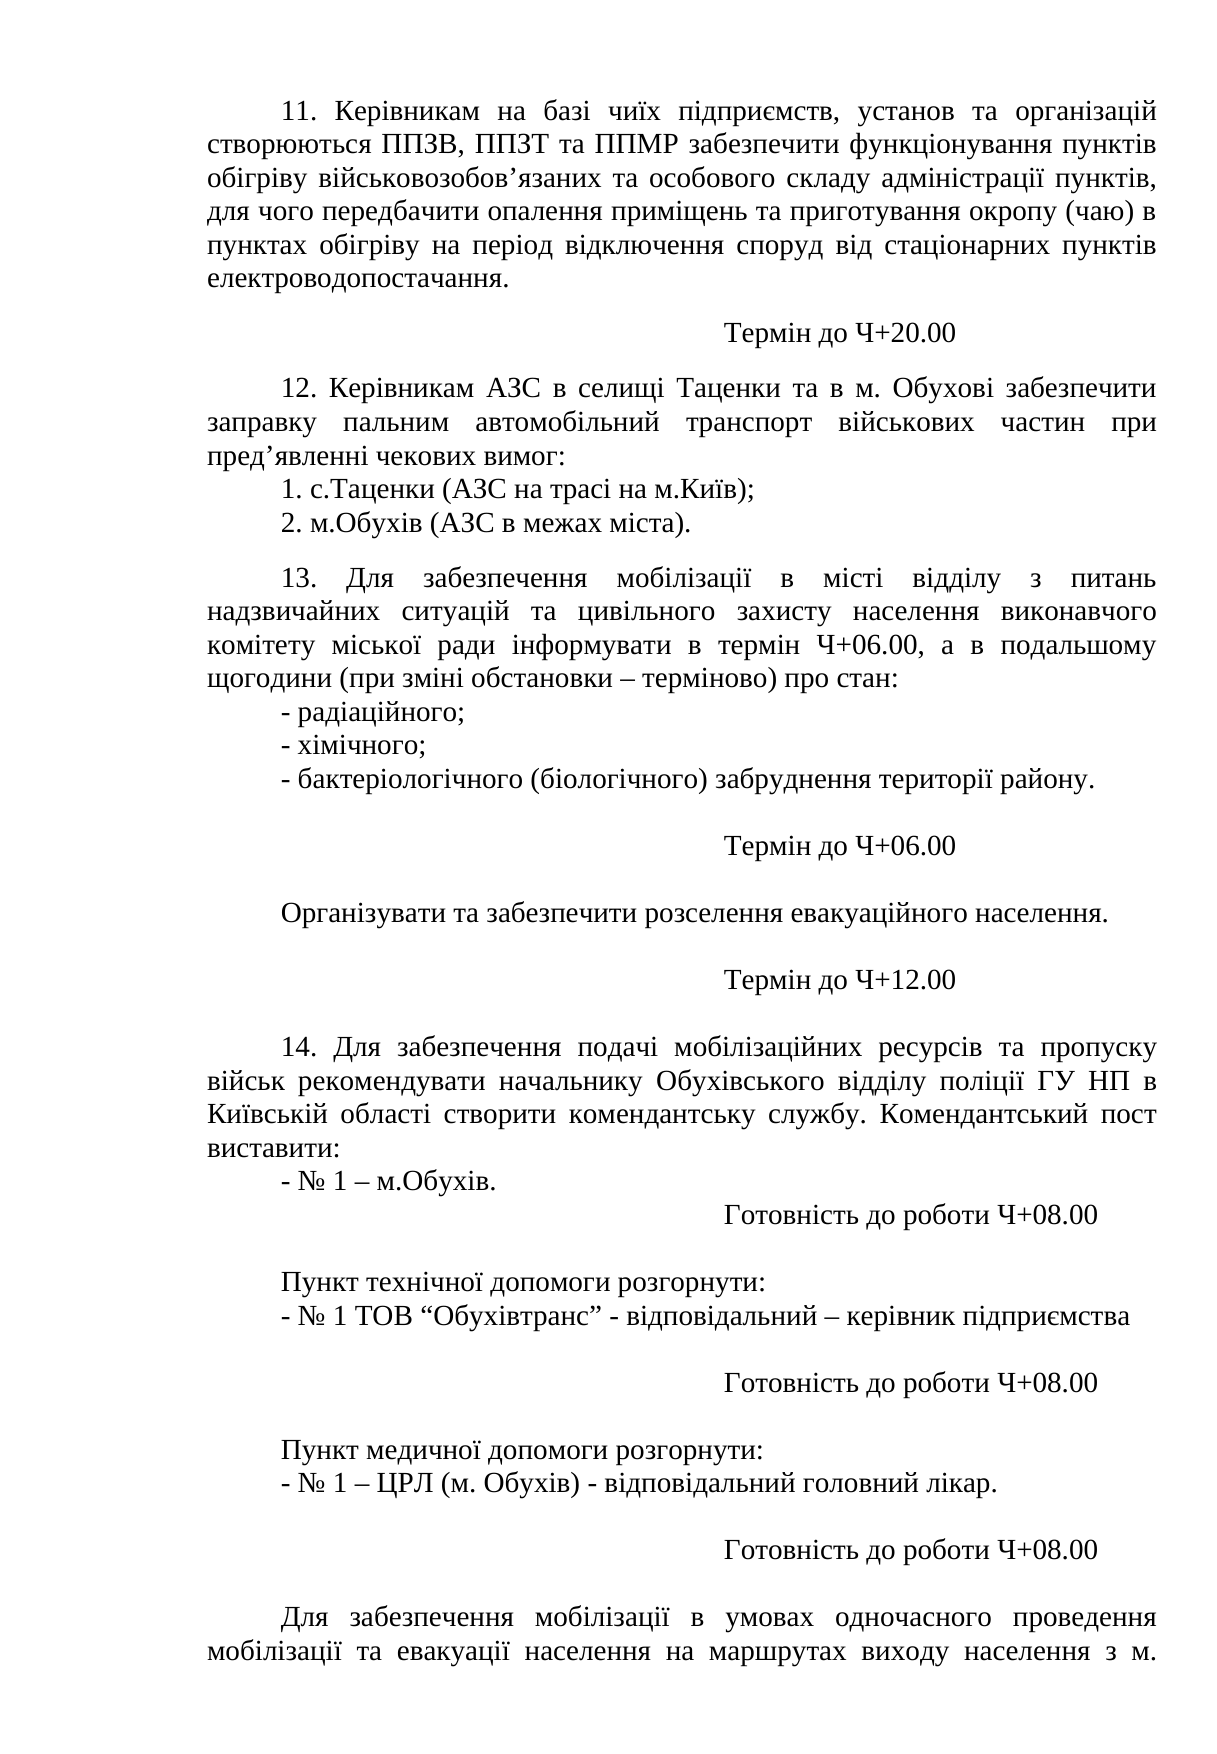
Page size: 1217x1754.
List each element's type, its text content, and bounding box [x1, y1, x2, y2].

text Готовність до роботи Ч+08.00 [724, 1532, 1158, 1566]
text 13. Для забезпечення мобілізації в місті відділу з питань надзвичайних ситуацій та цивільного захисту населення виконавчого комітету міської ради інформувати в термін Ч+06.00, а в подальшому щогодини (при зміні обстановки – терміново) про стан: [207, 560, 1158, 694]
text Термін до Ч+12.00 [724, 962, 1158, 996]
text Готовність до роботи Ч+08.00 [724, 1197, 1158, 1231]
text Термін до Ч+20.00 [724, 315, 1158, 349]
text 11. Керівникам на базі чиїх підприємств, установ та організацій створюються ППЗВ, ППЗТ та ППМР забезпечити функціонування пунктів обігріву військовозобов’язаних та особового складу адміністрації пунктів, для чого передбачити опалення приміщень та приготування окропу (чаю) в пунктах обігріву на період відключення споруд від стаціонарних пунктів електроводопостачання. [207, 93, 1158, 294]
text 1. с.Таценки (АЗС на трасі на м.Київ); [207, 471, 1158, 505]
text - хімічного; [207, 727, 1158, 761]
text 2. м.Обухів (АЗС в межах міста). [207, 505, 1158, 538]
text Готовність до роботи Ч+08.00 [724, 1365, 1158, 1398]
text 12. Керівникам АЗС в селищі Таценки та в м. Обухові забезпечити заправку пальним автомобільний транспорт військових частин при пред’явленні чекових вимог: [207, 371, 1158, 471]
text - № 1 – м.Обухів. [207, 1163, 1158, 1197]
text Організувати та забезпечити розселення евакуаційного населення. [207, 895, 1158, 929]
text Пункт технічної допомоги розгорнути: [207, 1264, 1158, 1298]
text Термін до Ч+06.00 [724, 828, 1158, 862]
text - радіаційного; [207, 694, 1158, 727]
list Пункт медичної допомоги розгорнути: [207, 1432, 1158, 1465]
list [207, 1599, 1158, 1667]
list - № 1 ТОВ “Обухівтранс” - відповідальний – керівник підприємства [207, 1298, 1158, 1331]
text - № 1 – ЦРЛ (м. Обухів) - відповідальний головний лікар. [207, 1465, 1158, 1499]
text - бактеріологічного (біологічного) забруднення території району. [207, 761, 1158, 794]
text 14. Для забезпечення подачі мобілізаційних ресурсів та пропуску військ рекомендувати начальнику Обухівського відділу поліції ГУ НП в Київській області створити комендантську службу. Комендантський пост виставити: [207, 1029, 1158, 1163]
